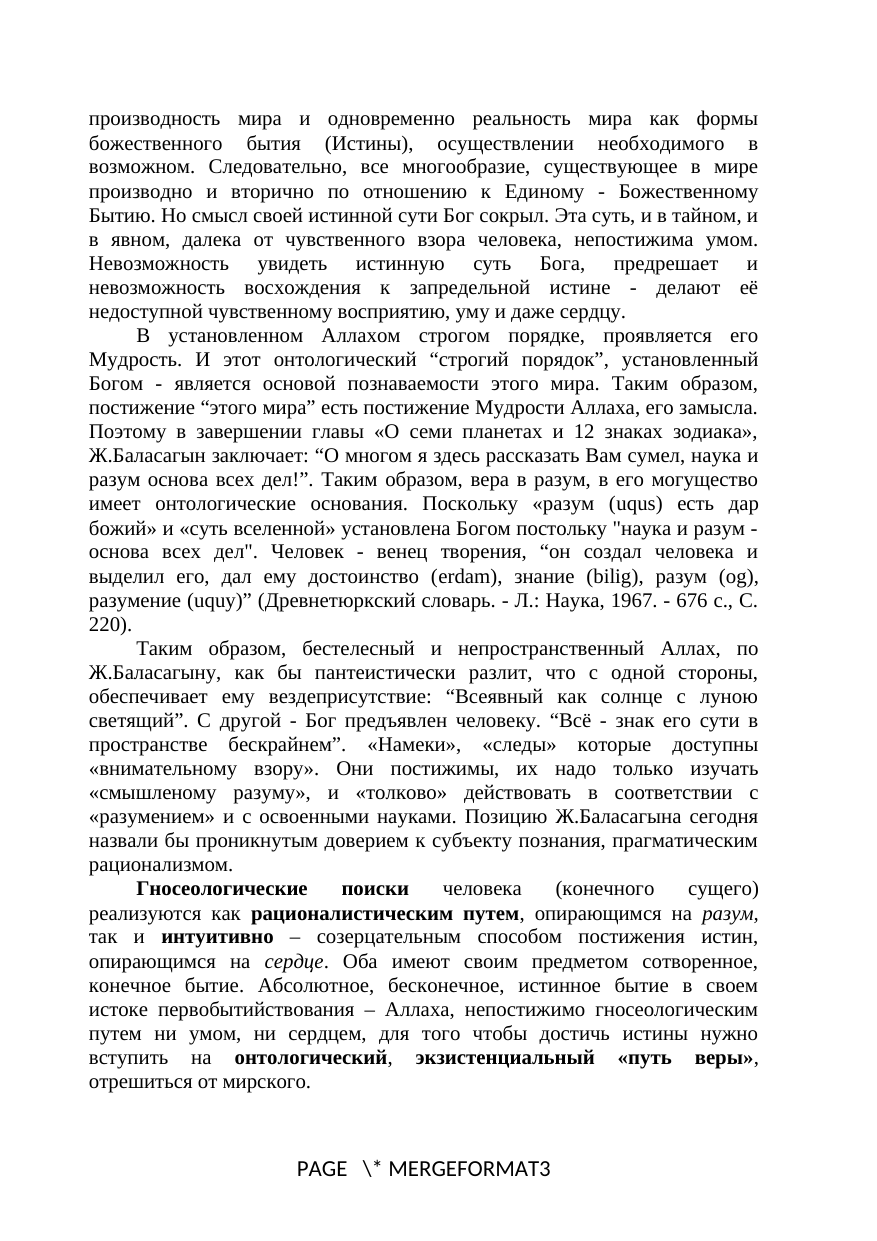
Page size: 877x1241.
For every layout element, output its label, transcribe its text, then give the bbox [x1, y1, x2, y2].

text В установленном Аллахом строгом порядке, проявляется его Мудрость. И этот онтологический “строгий порядок”, установленный Богом - является основой познаваемости этого мира. Таким образом, постижение “этого мира” есть постижение Мудрости Аллаха, его замысла. Поэтому в завершении главы «О семи планетах и 12 знаках зодиака», Ж.Баласагын заключает: “О многом я здесь рассказать Вам сумел, наука и разум основа всех дел!”. Таким образом, вера в разум, в его могущество имеет онтологические основания. Поскольку «разум (uqus) есть дар божий» и «суть вселенной» установлена Богом постольку "наука и разум - основа всех дел". Человек - венец творения, “он создал человека и выделил его, дал ему достоинство (erdam), знание (bilig), разум (оg), разумение (uquy)” (Древнетюркский словарь. - Л.: Наука, 1967. - 676 с., С. 220). [89, 323, 759, 636]
text Таким образом, бестелесный и непространственный Аллах, по Ж.Баласагыну, как бы пантеистически разлит, что с одной стороны, обеспечивает ему вездеприсутствие: “Всеявный как солнце с луною светящий”. С другой - Бог предъявлен человеку. “Всё - знак его сути в пространстве бескрайнем”. «Намеки», «следы» которые доступны «внимательному взору». Они постижимы, их надо только изучать «смышленому разуму», и «толково» действовать в соответствии с «разумением» и с освоенными науками. Позицию Ж.Баласагына сегодня назвали бы проникнутым доверием к субъекту познания, прагматическим рационализмом. [89, 636, 759, 876]
text Гносеологические поиски человека (конечного сущего) реализуются как рационалистическим путем, опирающимся на разум, так и интуитивно – созерцательным способом постижения истин, опирающимся на сердце. Оба имеют своим предметом сотворенное, конечное бытие. Абсолютное, бесконечное, истинное бытие в своем истоке первобытийствования – Аллаха, непостижимо гносеологическим путем ни умом, ни сердцем, для того чтобы достичь истины нужно вступить на онтологический, экзистенциальный «путь веры», отрешиться от мирского. [89, 876, 759, 1093]
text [89, 106, 759, 323]
